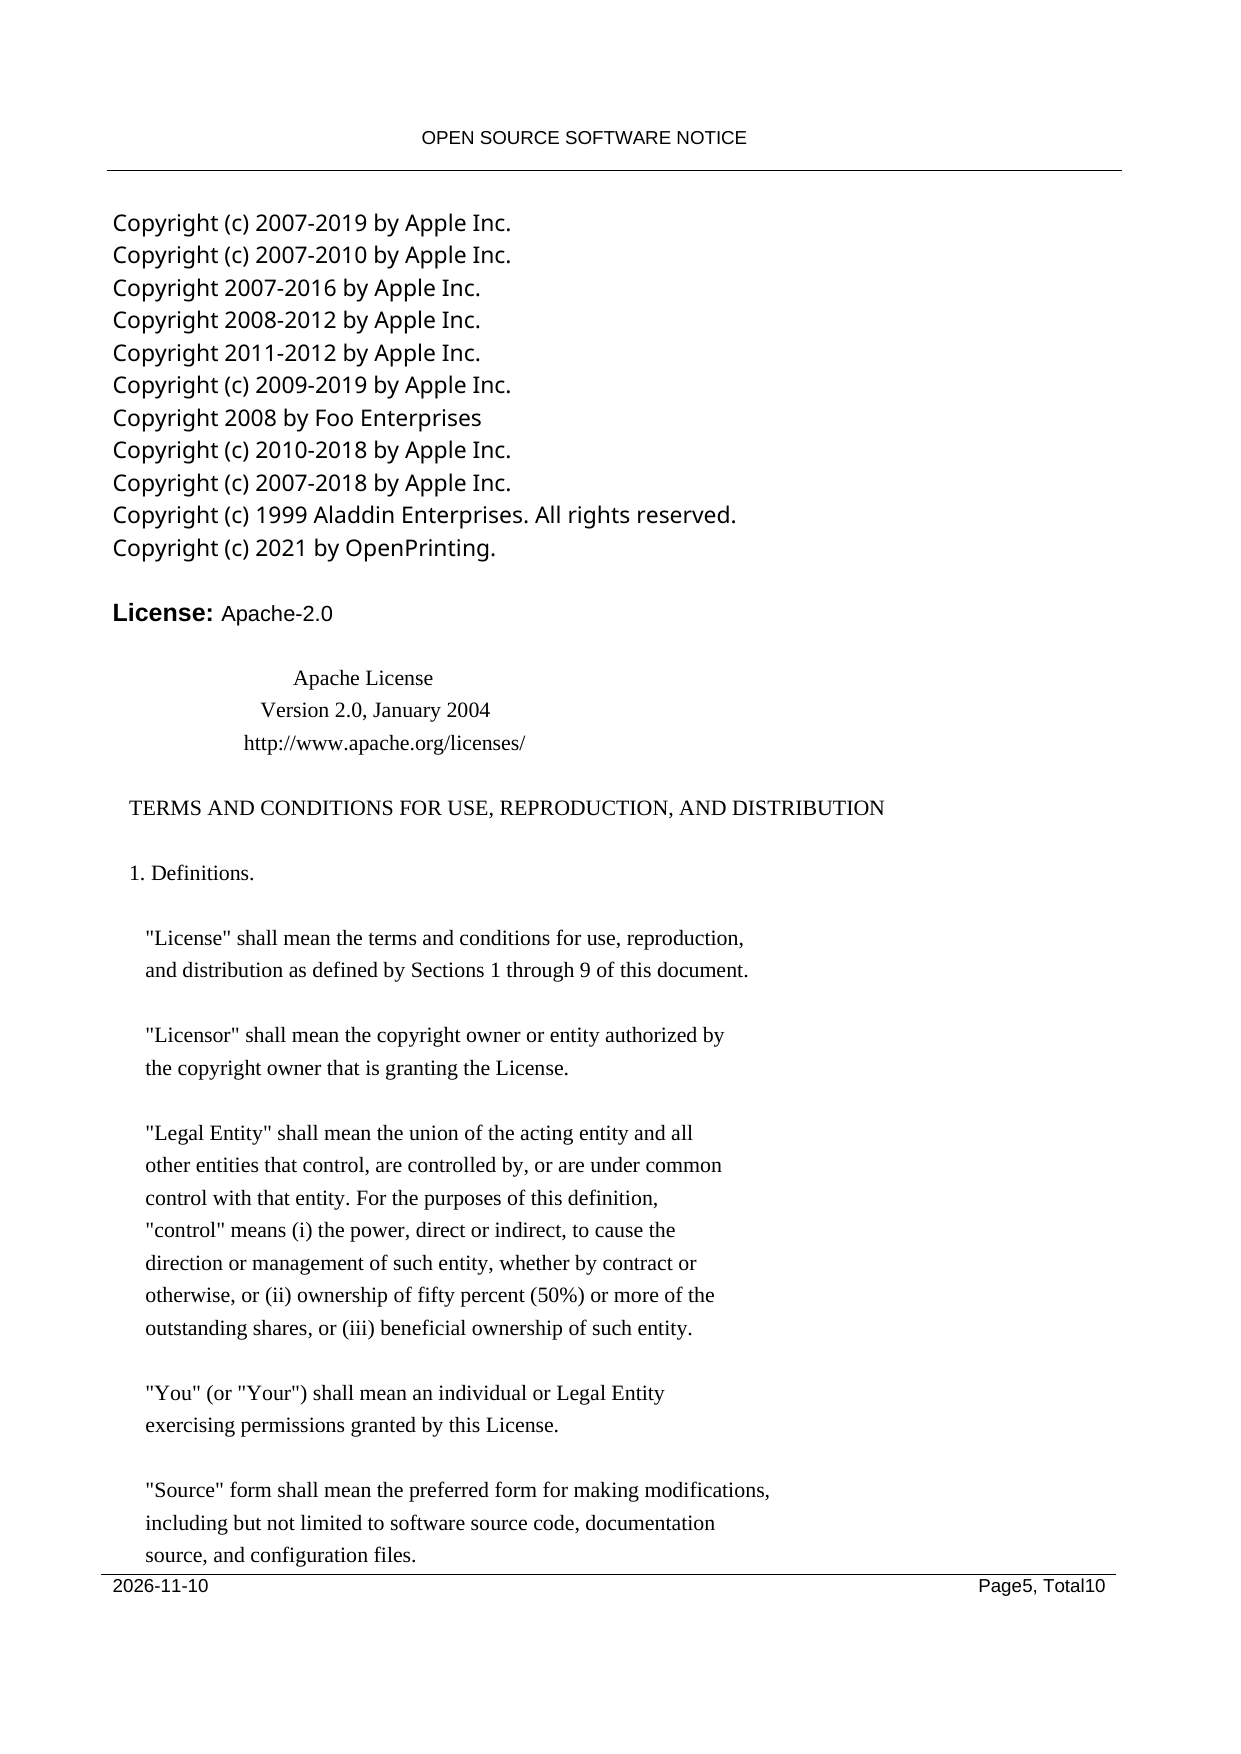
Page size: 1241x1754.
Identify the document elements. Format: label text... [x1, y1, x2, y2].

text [112, 629, 1128, 1571]
text License: Apache-2.0 [112, 596, 1128, 629]
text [112, 206, 1128, 596]
